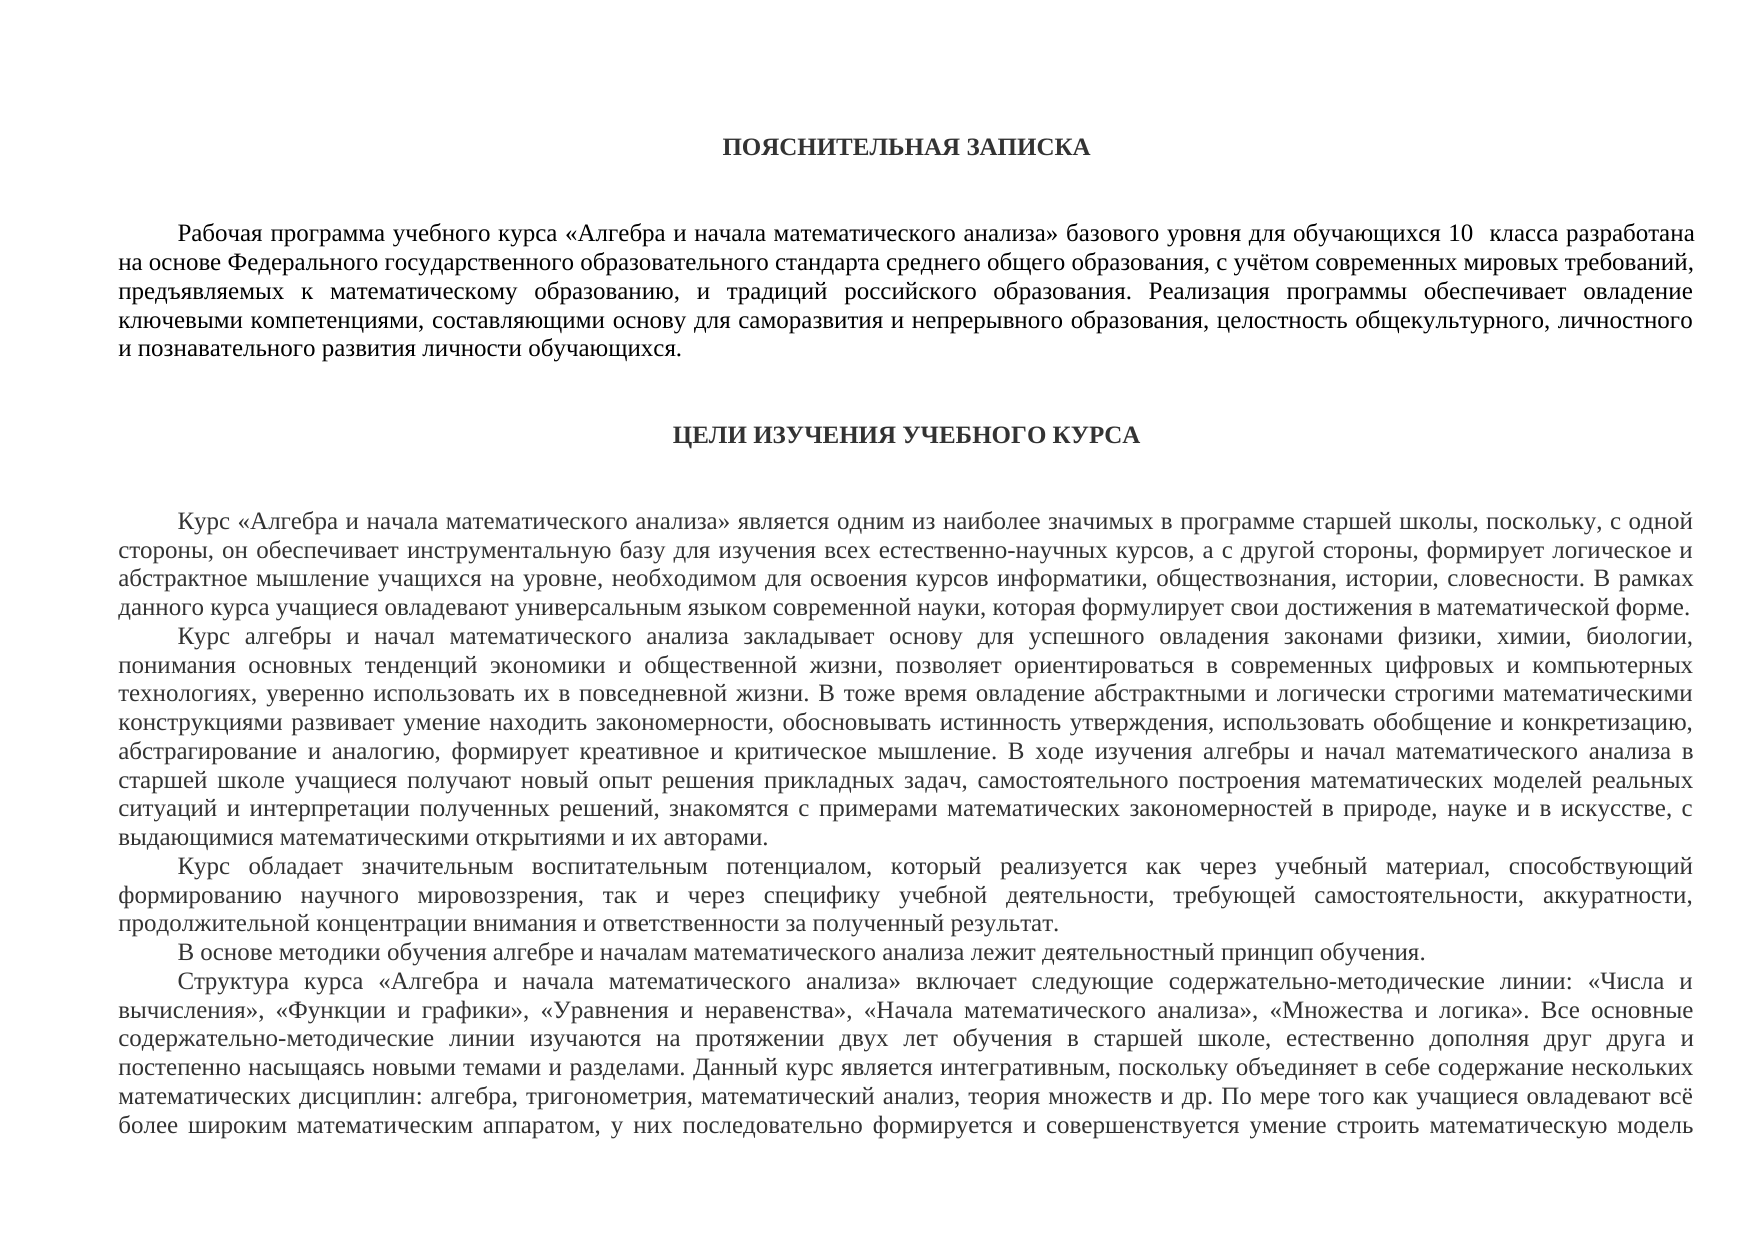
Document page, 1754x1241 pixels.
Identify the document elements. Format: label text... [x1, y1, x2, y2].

text ЦЕЛИ ИЗУЧЕНИЯ УЧЕБНОГО КУРСА [118, 420, 1695, 448]
text Курс «Алгебра и начала математического анализа» является одним из наиболее значимых в программе старшей школы, поскольку, с одной стороны, он обеспечивает инструментальную базу для изучения всех естественно-научных курсов, а с другой стороны, формирует логическое и абстрактное мышление учащихся на уровне, необходимом для освоения курсов информатики, обществознания, истории, словесности. В рамках данного курса учащиеся овладевают универсальным языком современной науки, которая формулирует свои достижения в математической форме. [118, 506, 1695, 621]
text Курс алгебры и начал математического анализа закладывает основу для успешного овладения законами физики, химии, биологии, понимания основных тенденций экономики и общественной жизни, позволяет ориентироваться в современных цифровых и компьютерных технологиях, уверенно использовать их в повседневной жизни. В тоже время овладение абстрактными и логически строгими математическими конструкциями развивает умение находить закономерности, обосновывать истинность утверждения, использовать обобщение и конкретизацию, абстрагирование и аналогию, формирует креативное и критическое мышление. В ходе изучения алгебры и начал математического анализа в старшей школе учащиеся получают новый опыт решения прикладных задач, самостоятельного построения математических моделей реальных ситуаций и интерпретации полученных решений, знакомятся с примерами математических закономерностей в природе, науке и в искусстве, с выдающимися математическими открытиями и их авторами. [118, 621, 1695, 851]
text ПОЯСНИТЕЛЬНАЯ ЗАПИСКА [118, 132, 1695, 161]
text Рабочая программа учебного курса «Алгебра и начала математического анализа» базового уровня для обучающихся 10 класса разработана на основе Федерального государственного образовательного стандарта среднего общего образования, с учётом современных мировых требований, предъявляемых к математическому образованию, и традиций российского образования. Реализация программы обеспечивает овладение ключевыми компетенциями, составляющими основу для саморазвития и непрерывного образования, целостность общекультурного, личностного и познавательного развития личности обучающихся. [118, 218, 1695, 362]
text В основе методики обучения алгебре и началам математического анализа лежит деятельностный принцип обучения. [118, 937, 1695, 966]
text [118, 966, 1695, 1138]
text Курс обладает значительным воспитательным потенциалом, который реализуется как через учебный материал, способствующий формированию научного мировоззрения, так и через специфику учебной деятельности, требующей самостоятельности, аккуратности, продолжительной концентрации внимания и ответственности за полученный результат. [118, 851, 1695, 937]
